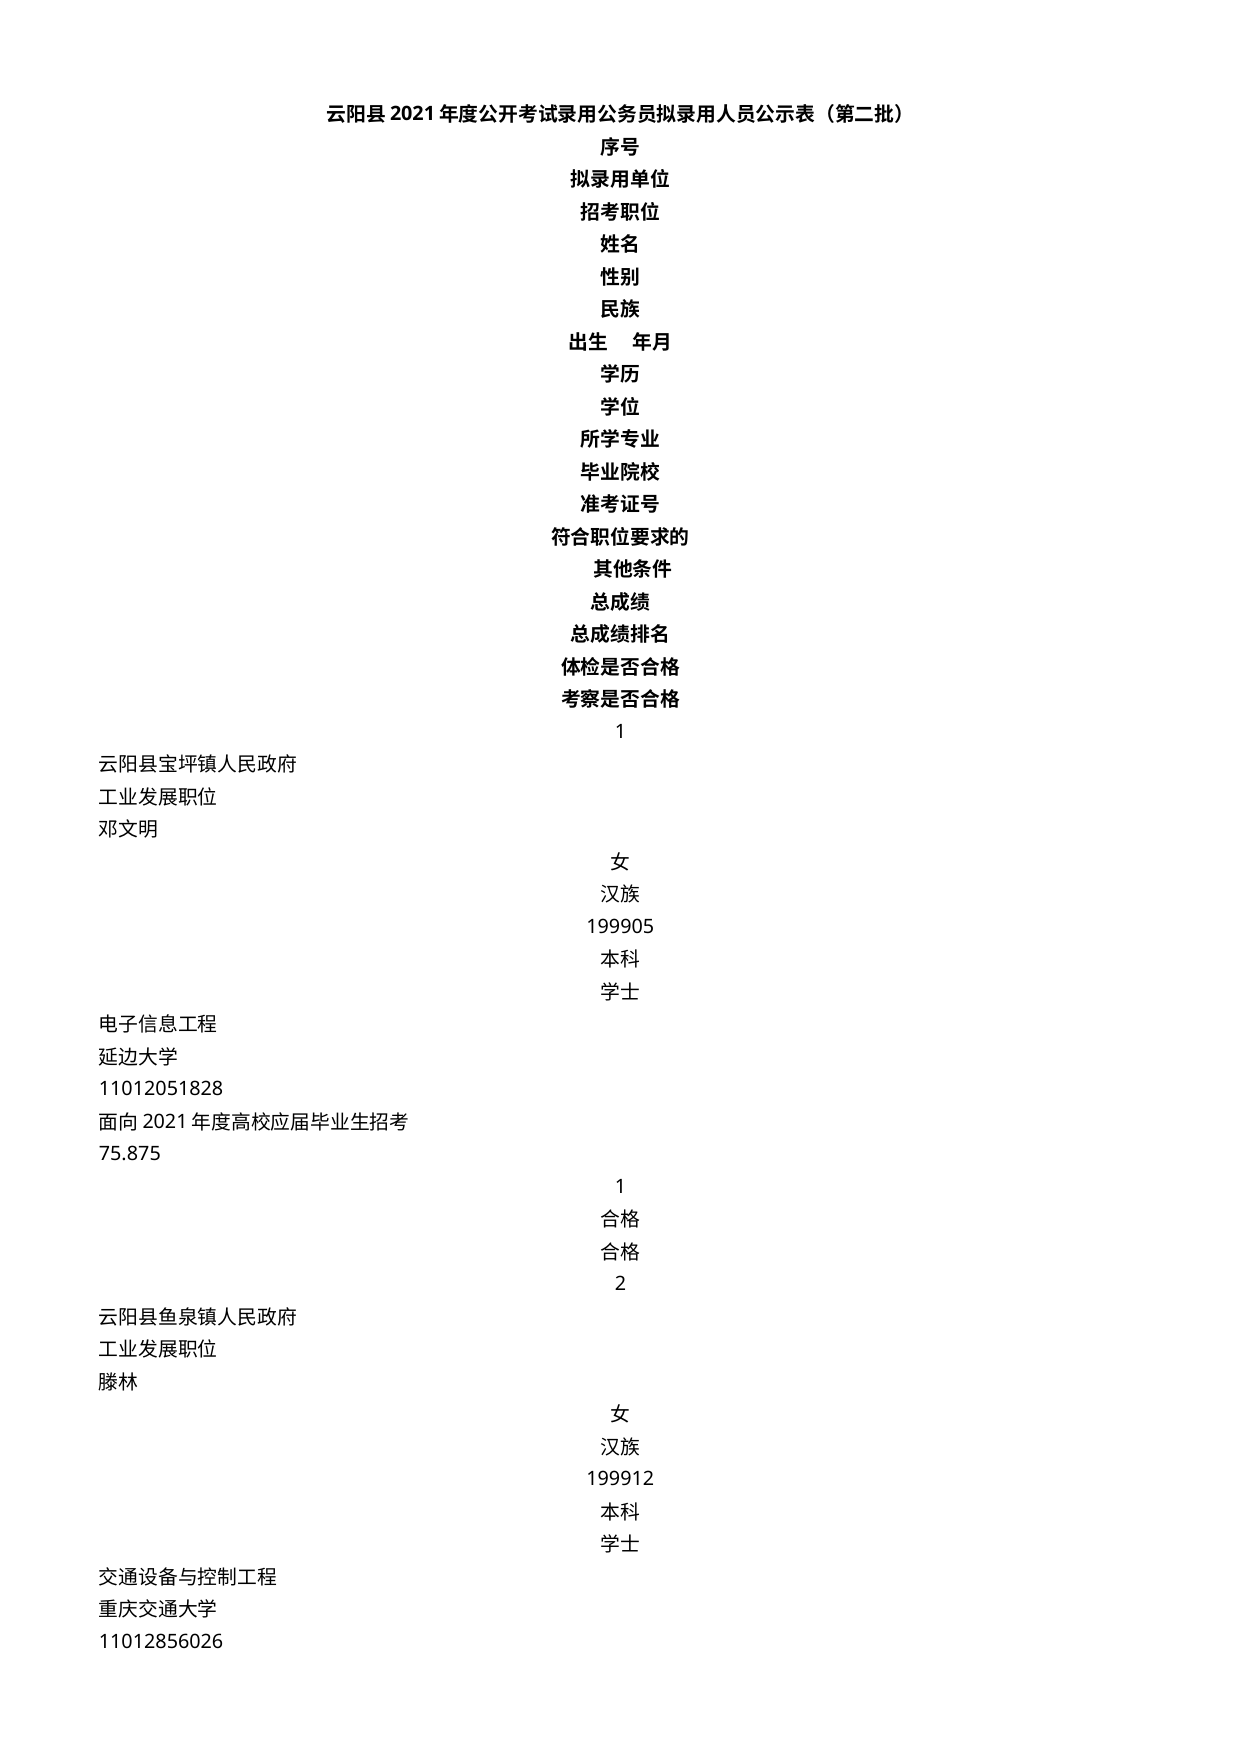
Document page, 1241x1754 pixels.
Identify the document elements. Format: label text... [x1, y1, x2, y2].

text 本科 [99, 942, 1142, 974]
text 体检是否合格 [99, 649, 1142, 682]
text 电子信息工程 [99, 1007, 1142, 1039]
text 总成绩排名 [99, 617, 1142, 649]
text 合格 [99, 1234, 1142, 1267]
text 199905 [99, 909, 1142, 942]
text 所学专业 [99, 422, 1142, 454]
text 学位 [99, 389, 1142, 422]
text 民族 [99, 292, 1142, 324]
text 汉族 [99, 1429, 1142, 1462]
text 考察是否合格 [99, 682, 1142, 714]
text 女 [99, 844, 1142, 877]
text 滕林 [99, 1364, 1142, 1397]
text 交通设备与控制工程 [99, 1559, 1142, 1592]
text 重庆交通大学 [99, 1592, 1142, 1624]
text 11012856026 [99, 1624, 1142, 1657]
text 性别 [99, 259, 1142, 292]
text 女 [99, 1397, 1142, 1429]
text 准考证号 [99, 487, 1142, 519]
text 11012051828 [99, 1072, 1142, 1104]
text 邓文明 [99, 812, 1142, 844]
text 拟录用单位 [99, 162, 1142, 194]
text 毕业院校 [99, 454, 1142, 487]
text 符合职位要求的 其他条件 [99, 519, 1142, 584]
text 75.875 [99, 1137, 1142, 1169]
text 招考职位 [99, 194, 1142, 227]
text 本科 [99, 1494, 1142, 1527]
text 学士 [99, 974, 1142, 1007]
text 199912 [99, 1462, 1142, 1494]
text 2 [99, 1267, 1142, 1299]
text 延边大学 [99, 1039, 1142, 1072]
text 工业发展职位 [99, 779, 1142, 812]
text 工业发展职位 [99, 1332, 1142, 1364]
text 1 [99, 714, 1142, 747]
text 总成绩 [99, 584, 1142, 617]
text 学历 [99, 357, 1142, 389]
text 云阳县宝坪镇人民政府 [99, 747, 1142, 779]
text 出生 年月 [99, 324, 1142, 357]
text 学士 [99, 1527, 1142, 1559]
text 云阳县鱼泉镇人民政府 [99, 1299, 1142, 1332]
text 汉族 [99, 877, 1142, 909]
text 序号 [99, 129, 1142, 162]
text 面向2021年度高校应届毕业生招考 [99, 1104, 1142, 1137]
text 合格 [99, 1202, 1142, 1234]
text 姓名 [99, 227, 1142, 259]
text 1 [99, 1169, 1142, 1202]
text 云阳县2021年度公开考试录用公务员拟录用人员公示表（第二批） [99, 97, 1142, 129]
